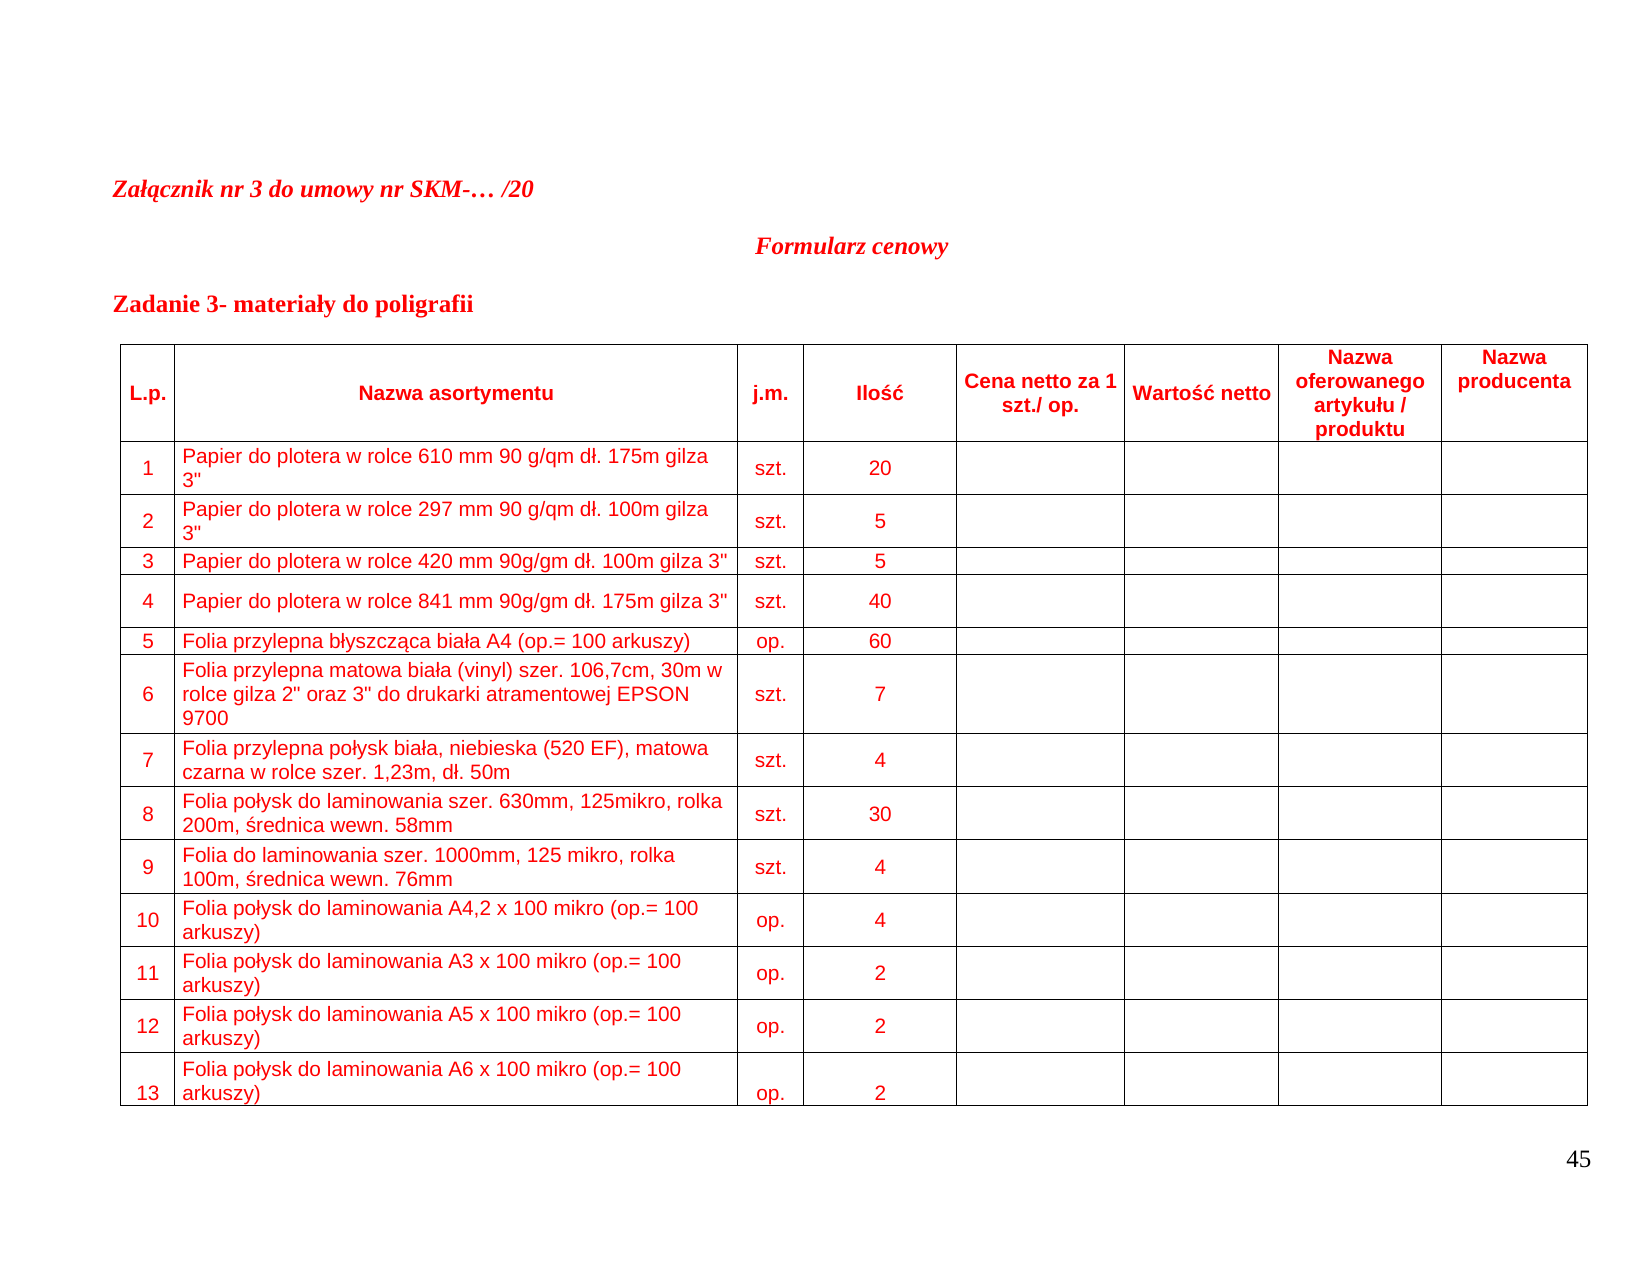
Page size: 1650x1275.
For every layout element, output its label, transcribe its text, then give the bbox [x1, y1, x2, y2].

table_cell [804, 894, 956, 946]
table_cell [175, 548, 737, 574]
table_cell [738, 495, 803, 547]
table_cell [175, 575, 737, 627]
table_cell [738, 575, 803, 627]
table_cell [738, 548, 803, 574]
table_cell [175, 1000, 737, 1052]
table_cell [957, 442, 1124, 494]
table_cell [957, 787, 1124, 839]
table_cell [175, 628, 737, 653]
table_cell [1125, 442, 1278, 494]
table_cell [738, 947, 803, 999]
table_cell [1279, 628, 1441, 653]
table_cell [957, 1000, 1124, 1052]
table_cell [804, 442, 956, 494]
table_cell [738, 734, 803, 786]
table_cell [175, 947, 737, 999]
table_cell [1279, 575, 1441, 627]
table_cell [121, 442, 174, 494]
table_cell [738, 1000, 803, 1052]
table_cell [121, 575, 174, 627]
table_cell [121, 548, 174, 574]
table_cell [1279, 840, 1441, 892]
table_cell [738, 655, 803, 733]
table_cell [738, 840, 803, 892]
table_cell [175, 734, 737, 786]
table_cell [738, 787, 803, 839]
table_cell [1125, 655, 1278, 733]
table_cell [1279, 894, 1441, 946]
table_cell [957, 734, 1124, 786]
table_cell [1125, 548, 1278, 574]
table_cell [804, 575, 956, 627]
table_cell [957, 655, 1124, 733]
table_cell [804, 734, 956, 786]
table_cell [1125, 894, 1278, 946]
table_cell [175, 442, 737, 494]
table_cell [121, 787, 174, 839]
text Zadanie 3- materiały do poligrafii [112, 289, 1591, 318]
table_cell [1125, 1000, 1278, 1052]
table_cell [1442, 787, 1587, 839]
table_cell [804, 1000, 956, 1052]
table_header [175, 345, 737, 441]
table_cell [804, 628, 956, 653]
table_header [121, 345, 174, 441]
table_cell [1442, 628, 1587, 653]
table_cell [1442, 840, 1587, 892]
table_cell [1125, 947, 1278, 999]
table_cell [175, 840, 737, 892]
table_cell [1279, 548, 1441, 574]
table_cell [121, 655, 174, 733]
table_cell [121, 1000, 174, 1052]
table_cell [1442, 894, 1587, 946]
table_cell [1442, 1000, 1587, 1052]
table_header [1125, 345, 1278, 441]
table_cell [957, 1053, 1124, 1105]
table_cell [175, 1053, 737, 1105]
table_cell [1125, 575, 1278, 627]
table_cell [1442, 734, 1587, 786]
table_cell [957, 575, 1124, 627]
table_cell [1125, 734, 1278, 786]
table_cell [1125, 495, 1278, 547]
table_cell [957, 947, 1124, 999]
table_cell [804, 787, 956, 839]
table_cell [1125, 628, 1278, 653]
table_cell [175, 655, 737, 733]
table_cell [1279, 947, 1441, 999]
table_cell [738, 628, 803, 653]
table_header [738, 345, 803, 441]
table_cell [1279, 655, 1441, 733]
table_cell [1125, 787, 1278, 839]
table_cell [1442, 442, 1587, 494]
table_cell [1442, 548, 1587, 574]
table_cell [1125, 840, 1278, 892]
text Formularz cenowy [112, 231, 1591, 260]
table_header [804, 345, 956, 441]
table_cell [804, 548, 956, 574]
text Załącznik nr 3 do umowy nr SKM-… /20 [112, 174, 1591, 203]
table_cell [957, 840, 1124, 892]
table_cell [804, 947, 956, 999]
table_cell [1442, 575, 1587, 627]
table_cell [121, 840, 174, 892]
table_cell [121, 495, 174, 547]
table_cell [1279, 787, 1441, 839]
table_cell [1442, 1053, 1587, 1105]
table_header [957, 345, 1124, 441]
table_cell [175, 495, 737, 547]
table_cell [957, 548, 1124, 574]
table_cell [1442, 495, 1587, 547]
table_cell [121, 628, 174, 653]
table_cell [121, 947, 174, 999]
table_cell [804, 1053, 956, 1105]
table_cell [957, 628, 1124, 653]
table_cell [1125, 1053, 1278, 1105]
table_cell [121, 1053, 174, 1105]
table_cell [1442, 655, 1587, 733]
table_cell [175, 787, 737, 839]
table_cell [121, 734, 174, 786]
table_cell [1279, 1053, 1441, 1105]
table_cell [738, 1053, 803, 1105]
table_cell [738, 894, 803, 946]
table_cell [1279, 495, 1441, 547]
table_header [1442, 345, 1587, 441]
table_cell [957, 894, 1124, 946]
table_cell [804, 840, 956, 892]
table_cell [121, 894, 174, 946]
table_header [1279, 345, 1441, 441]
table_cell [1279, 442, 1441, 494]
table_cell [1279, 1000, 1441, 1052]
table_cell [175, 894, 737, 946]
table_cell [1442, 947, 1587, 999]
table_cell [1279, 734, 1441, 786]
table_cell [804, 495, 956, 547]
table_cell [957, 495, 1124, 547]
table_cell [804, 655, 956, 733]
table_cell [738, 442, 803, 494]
